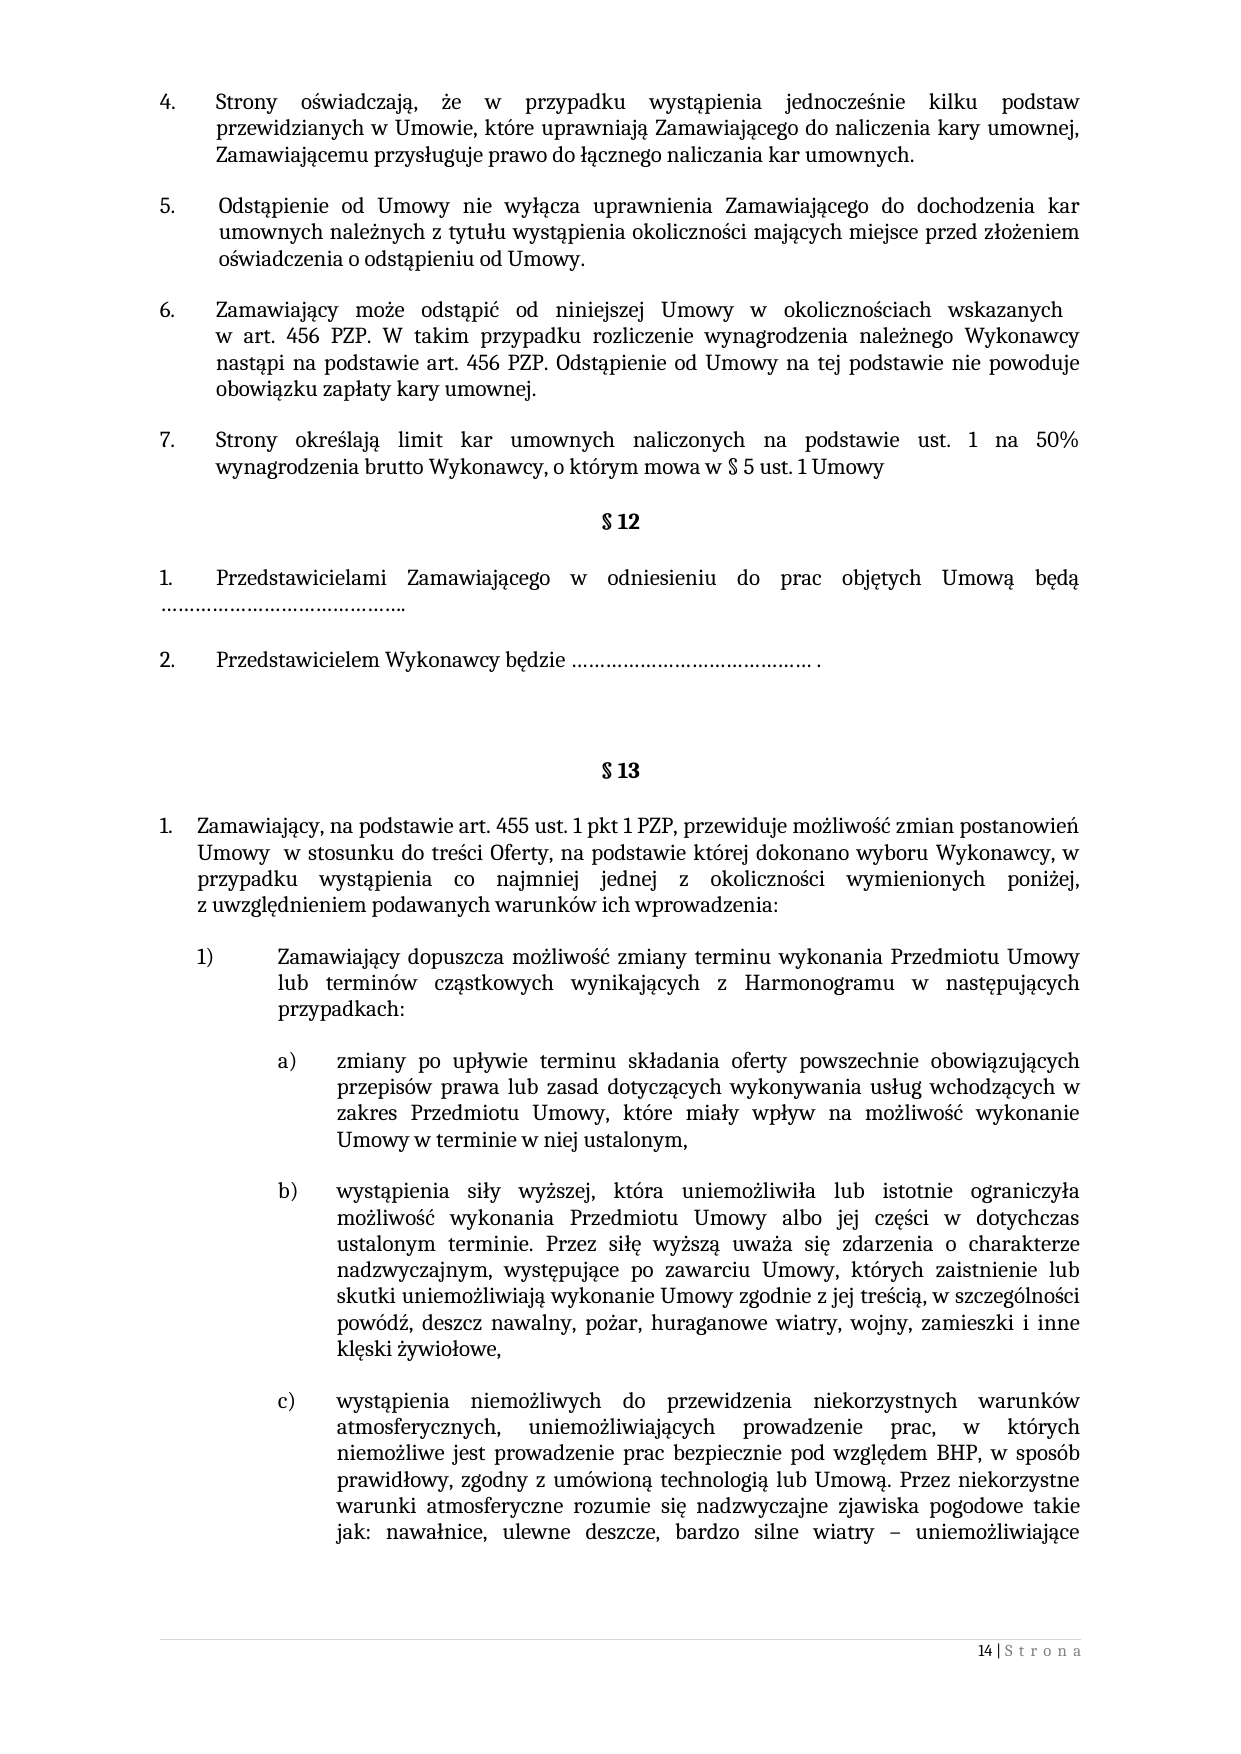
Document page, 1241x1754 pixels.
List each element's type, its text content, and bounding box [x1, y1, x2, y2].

text 6. Zamawiający może odstąpić od niniejszej Umowy w okolicznościach wskazanych w art. 456 PZP. W takim przypadku rozliczenie wynagrodzenia należnego Wykonawcy nastąpi na podstawie art. 456 PZP. Odstąpienie od Umowy na tej podstawie nie powoduje obowiązku zapłaty kary umownej. [159, 297, 1081, 402]
text a) zmiany po upływie terminu składania oferty powszechnie obowiązujących przepisów prawa lub zasad dotyczących wykonywania usług wchodzących w zakres Przedmiotu Umowy, które miały wpływ na możliwość wykonanie Umowy w terminie w niej ustalonym, [278, 1047, 1081, 1153]
text b) wystąpienia siły wyższej, która uniemożliwiła lub istotnie ograniczyła możliwość wykonania Przedmiotu Umowy albo jej części w dotychczas ustalonym terminie. Przez siłę wyższą uważa się zdarzenia o charakterze nadzwyczajnym, występujące po zawarciu Umowy, których zaistnienie lub skutki uniemożliwiają wykonanie Umowy zgodnie z jej treścią, w szczególności powódź, deszcz nawalny, pożar, huraganowe wiatry, wojny, zamieszki i inne klęski żywiołowe, [278, 1178, 1081, 1362]
list Zamawiający, na podstawie art. 455 ust. 1 pkt 1 PZP, przewiduje możliwość zmian postanowień Umowy w stosunku do treści Oferty, na podstawie której dokonano wyboru Wykonawcy, w przypadku wystąpienia co najmniej jednej z okoliczności wymienionych poniżej, z uwzględnieniem podawanych warunków ich wprowadzenia: [159, 813, 1081, 918]
text 7. Strony określają limit kar umownych naliczonych na podstawie ust. 1 na 50% wynagrodzenia brutto Wykonawcy, o którym mowa w § 5 ust. 1 Umowy [159, 427, 1081, 480]
text 2. Przedstawicielem Wykonawcy będzie …………………………………… . [159, 646, 1081, 673]
text 5. Odstąpienie od Umowy nie wyłącza uprawnienia Zamawiającego do dochodzenia kar umownych należnych z tytułu wystąpienia okoliczności mających miejsce przed złożeniem oświadczenia o odstąpieniu od Umowy. [159, 193, 1081, 272]
text 1) Zamawiający dopuszcza możliwość zmiany terminu wykonania Przedmiotu Umowy lub terminów cząstkowych wynikających z Harmonogramu w następujących przypadkach: [197, 943, 1081, 1022]
text 1. Przedstawicielami Zamawiającego w odniesieniu do prac objętych Umową będą ……………………………………. [159, 564, 1081, 617]
text 4. Strony oświadczają, że w przypadku wystąpienia jednocześnie kilku podstaw przewidzianych w Umowie, które uprawniają Zamawiającego do naliczenia kary umownej, Zamawiającemu przysługuje prawo do łącznego naliczania kar umownych. [159, 89, 1081, 168]
text § 12 [159, 509, 1081, 535]
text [278, 1387, 1081, 1546]
text § 13 [159, 757, 1081, 784]
